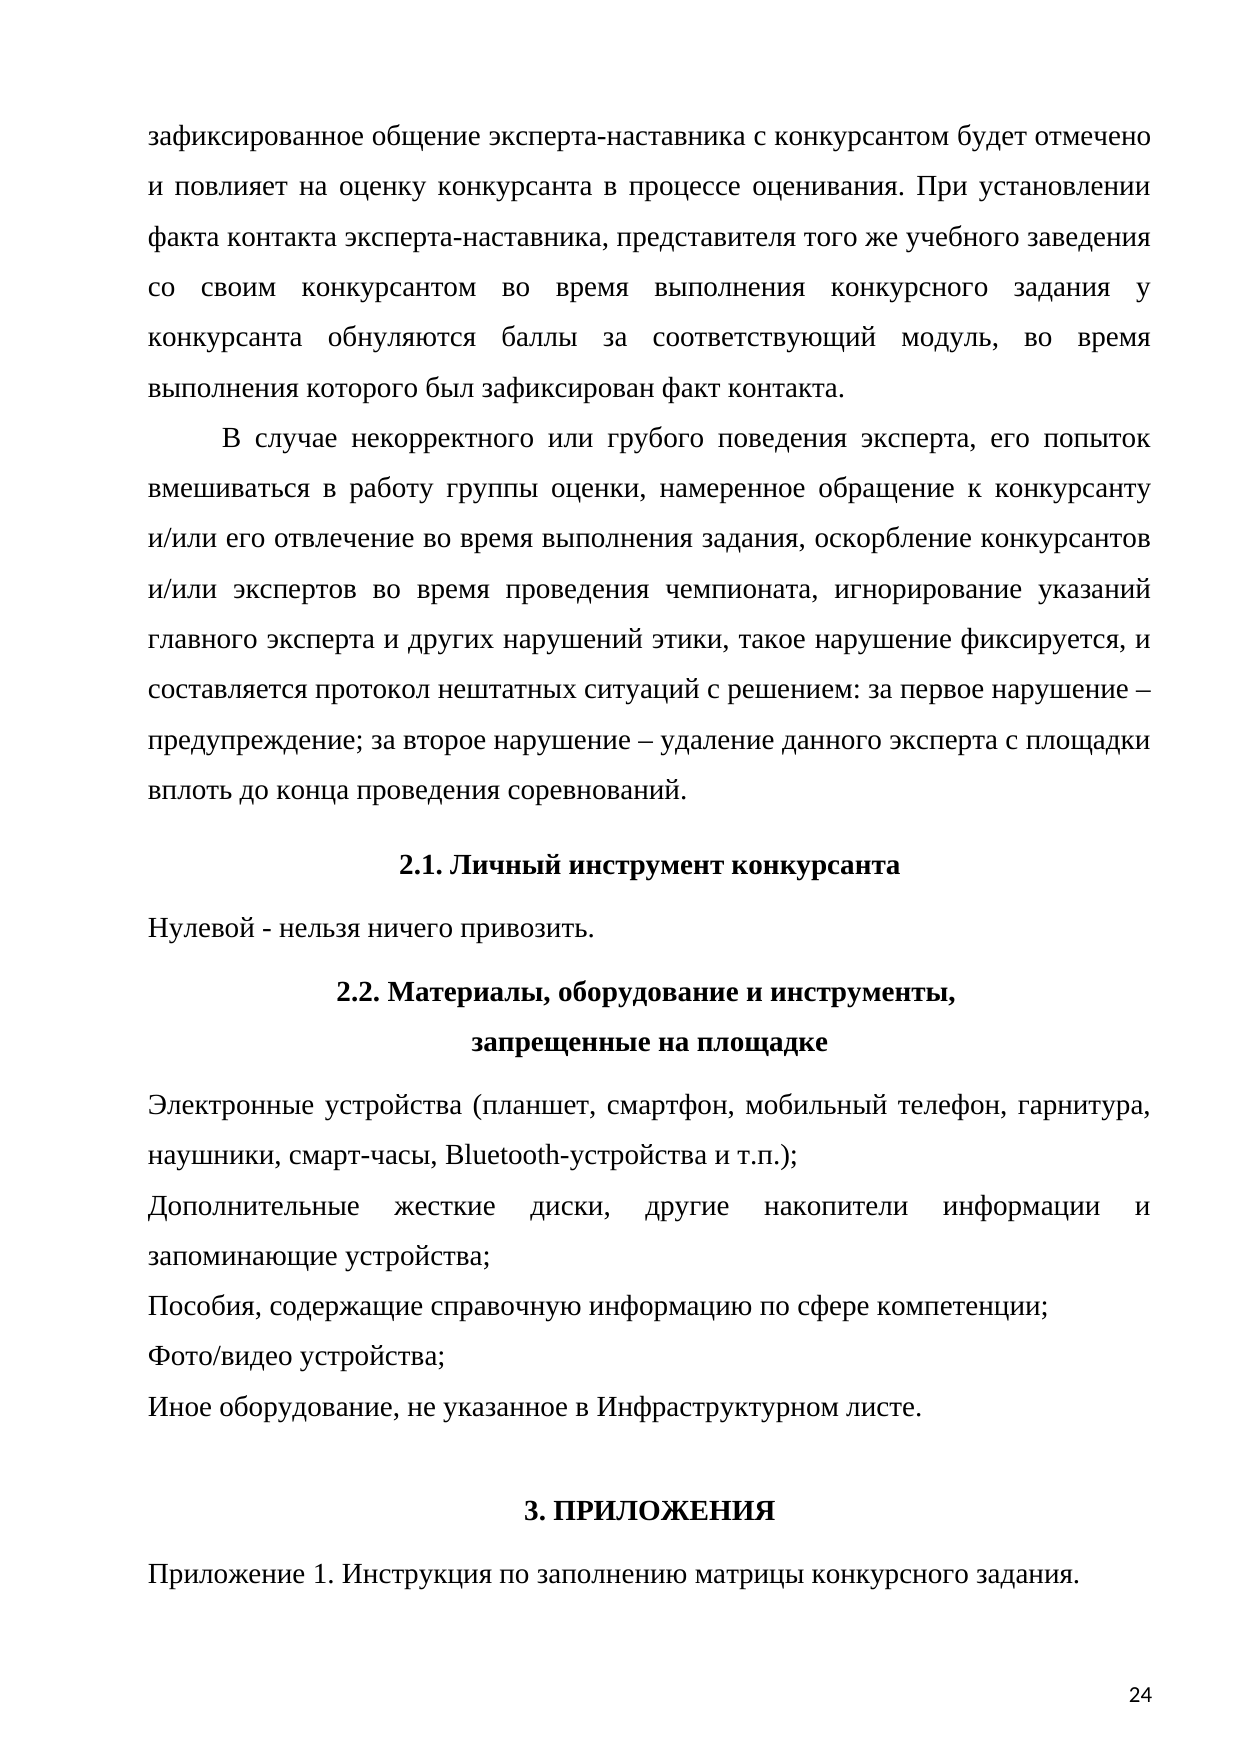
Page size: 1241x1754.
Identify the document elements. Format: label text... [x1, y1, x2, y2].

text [148, 118, 1152, 403]
text 3. Приложения [148, 1493, 1152, 1526]
text 2.2. Материалы, оборудование и инструменты, запрещенные на площадке [148, 974, 1152, 1058]
text Приложение 1. Инструкция по заполнению матрицы конкурсного задания. [148, 1556, 1152, 1589]
text Фото/видео устройства; [148, 1338, 1152, 1372]
text Дополнительные жесткие диски, другие накопители информации и запоминающие устройства; [148, 1188, 1152, 1271]
text 2.1. Личный инструмент конкурсанта [148, 847, 1152, 881]
text Иное оборудование, не указанное в Инфраструктурном листе. [148, 1389, 1152, 1422]
text Электронные устройства (планшет, смартфон, мобильный телефон, гарнитура, наушники, смарт-часы, Bluetooth-устройства и т.п.); [148, 1087, 1152, 1171]
text В случае некорректного или грубого поведения эксперта, его попыток вмешиваться в работу группы оценки, намеренное обращение к конкурсанту и/или его отвлечение во время выполнения задания, оскорбление конкурсантов и/или экспертов во время проведения чемпионата, игнорирование указаний главного эксперта и других нарушений этики, такое нарушение фиксируется, и составляется протокол нештатных ситуаций с решением: за первое нарушение – предупреждение; за второе нарушение – удаление данного эксперта с площадки вплоть до конца проведения соревнований. [148, 420, 1152, 806]
text Нулевой - нельзя ничего привозить. [148, 910, 1152, 944]
text Пособия, содержащие справочную информацию по сфере компетенции; [148, 1288, 1152, 1322]
